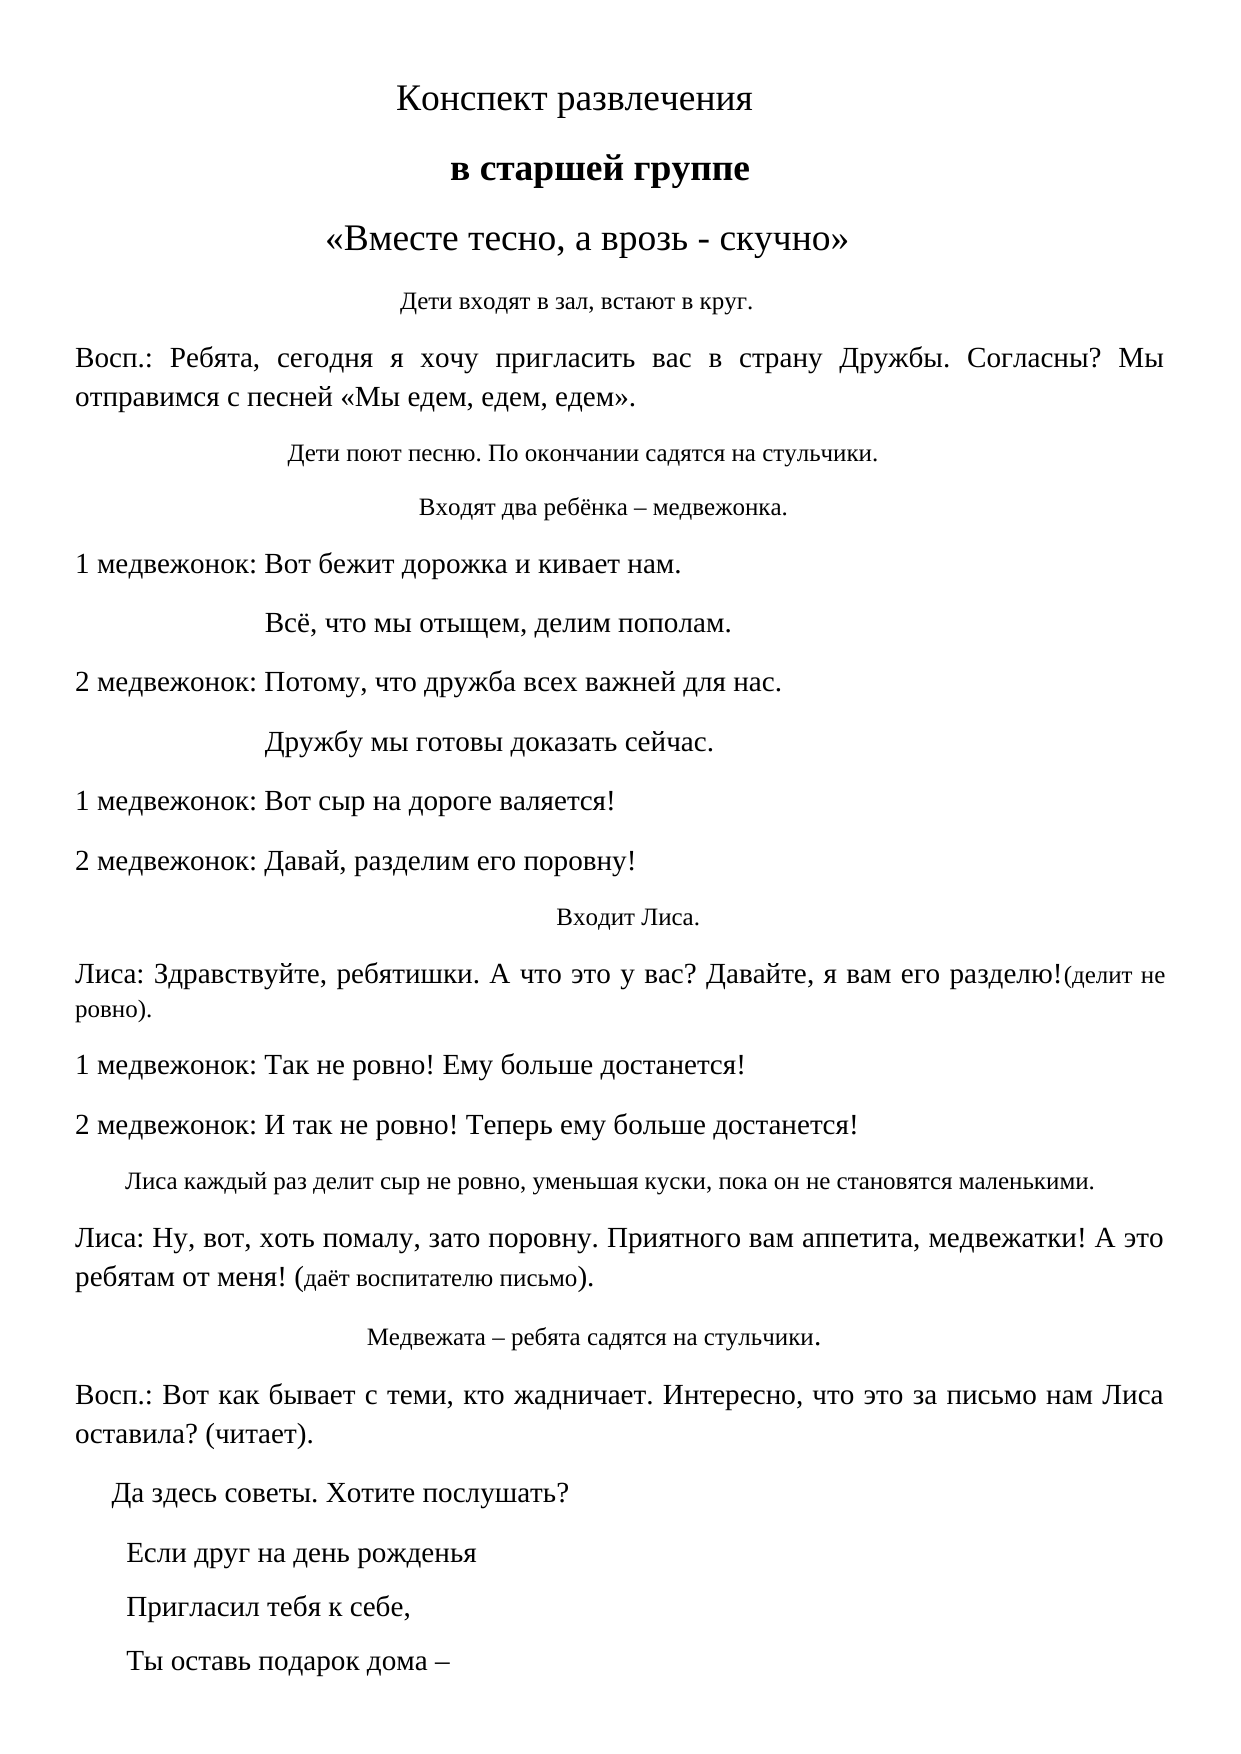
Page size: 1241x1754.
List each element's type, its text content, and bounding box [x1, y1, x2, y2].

text в старшей группе [75, 145, 1165, 188]
text Входит Лиса. [75, 902, 1165, 931]
text Дружбу мы готовы доказать сейчас. [75, 724, 1165, 757]
text Восп.: Вот как бывает с теми, кто жадничает. Интересно, что это за письмо нам Лиса оставила? (читает). [75, 1377, 1165, 1449]
text Дети поют песню. По окончании садятся на стульчики. [75, 438, 1165, 467]
text 1 медвежонок: Вот бежит дорожка и кивает нам. [75, 546, 1165, 579]
text Всё, что мы отыщем, делим пополам. [75, 605, 1165, 639]
text 1 медвежонок: Так не ровно! Ему больше достанется! [75, 1047, 1165, 1081]
text Пригласил тебя к себе, [75, 1589, 1165, 1623]
text 2 медвежонок: Давай, разделим его поровну! [75, 843, 1165, 876]
text Лиса: Здравствуйте, ребятишки. А что это у вас? Давайте, я вам его разделю!(делит не ровно). [75, 956, 1165, 1022]
text 2 медвежонок: И так не ровно! Теперь ему больше достанется! [75, 1107, 1165, 1140]
text Медвежата – ребята садятся на стульчики. [75, 1318, 1165, 1352]
text Конспект развлечения [75, 75, 1165, 118]
text Ты оставь подарок дома – [75, 1643, 1165, 1677]
text Да здесь советы. Хотите послушать? [75, 1475, 1165, 1509]
text «Вместе тесно, а врозь - скучно» [75, 216, 1165, 259]
text Восп.: Ребята, сегодня я хочу пригласить вас в страну Дружбы. Согласны? Мы отправимся с песней «Мы едем, едем, едем». [75, 340, 1165, 412]
text Лиса каждый раз делит сыр не ровно, уменьшая куски, пока он не становятся маленькими. [75, 1166, 1165, 1195]
text Дети входят в зал, встают в круг. [75, 286, 1165, 315]
text Лиса: Ну, вот, хоть помалу, зато поровну. Приятного вам аппетита, медвежатки! А это ребятам от меня! (даёт воспитателю письмо). [75, 1220, 1165, 1292]
text 1 медвежонок: Вот сыр на дороге валяется! [75, 783, 1165, 817]
text 2 медвежонок: Потому, что дружба всех важней для нас. [75, 664, 1165, 698]
text Входят два ребёнка – медвежонка. [75, 492, 1165, 521]
text Если друг на день рожденья [75, 1535, 1165, 1568]
